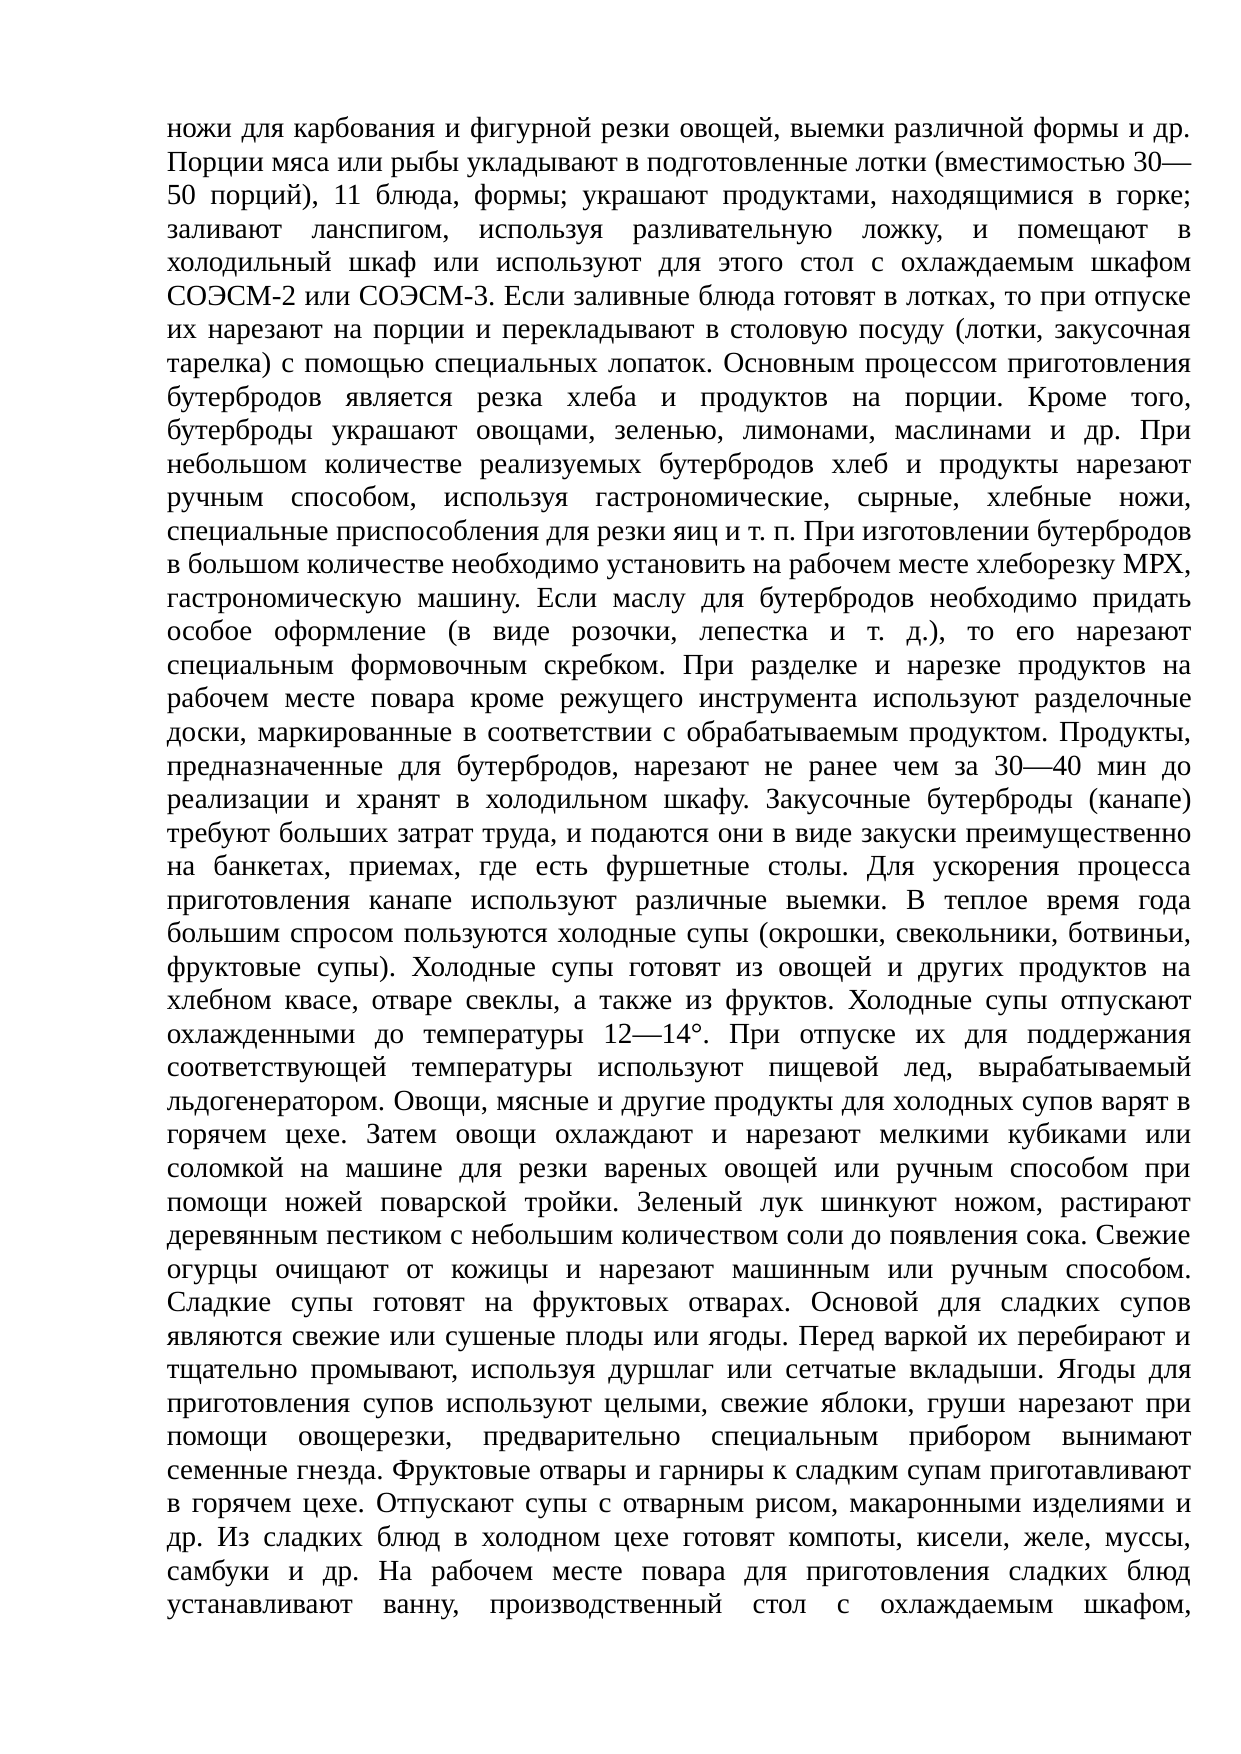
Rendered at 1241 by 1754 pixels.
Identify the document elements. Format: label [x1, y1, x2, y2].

text [167, 110, 1192, 1620]
